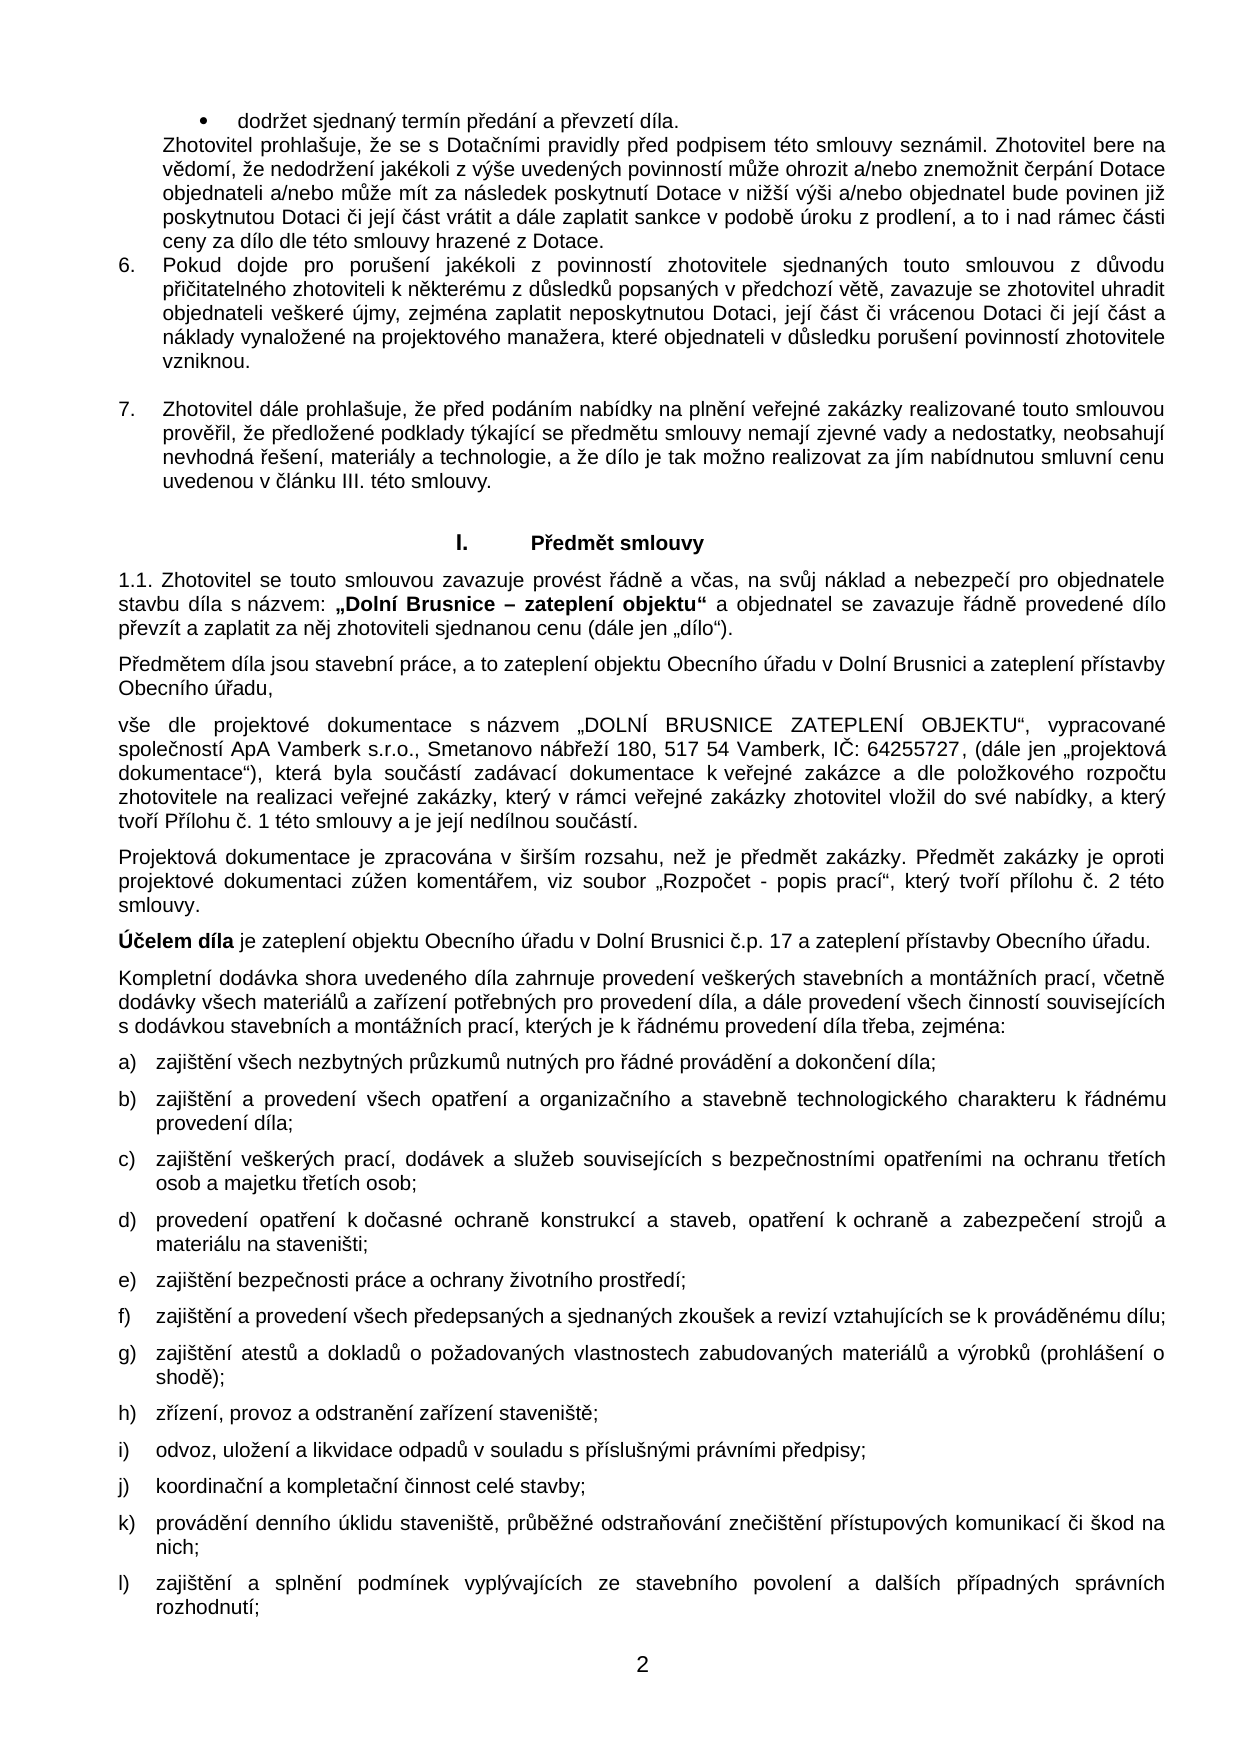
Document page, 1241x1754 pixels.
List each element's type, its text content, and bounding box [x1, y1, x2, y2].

list dodržet sjednaný termín předání a převzetí díla. [200, 109, 1167, 133]
list Zhotovitel prohlašuje, že se s Dotačními pravidly před podpisem této smlouvy seznámil. Zhotovitel bere na vědomí, že nedodržení jakékoli z výše uvedených povinností může ohrozit a/nebo znemožnit čerpání Dotace objednateli a/nebo může mít za následek poskytnutí Dotace v nižší výši a/nebo objednatel bude povinen již poskytnutou Dotaci či její část vrátit a dále zaplatit sankce v podobě úroku z prodlení, a to i nad rámec části ceny za dílo dle této smlouvy hrazené z Dotace. [162, 133, 1167, 253]
list zajištění všech nezbytných průzkumů nutných pro řádné provádění a dokončení díla; [118, 1050, 1167, 1074]
list zajištění veškerých prací, dodávek a služeb souvisejících s bezpečnostními opatřeními na ochranu třetích osob a majetku třetích osob; [118, 1147, 1167, 1195]
subtitle 1.1. Zhotovitel se touto smlouvou zavazuje provést řádně a včas, na svůj náklad a nebezpečí pro objednatele stavbu díla s názvem: „Dolní Brusnice – zateplení objektu“ a objednatel se zavazuje řádně provedené dílo převzít a zaplatit za něj zhotoviteli sjednanou cenu (dále jen „dílo“). [118, 568, 1167, 640]
list zajištění a provedení všech předepsaných a sjednaných zkoušek a revizí vztahujících se k prováděnému dílu; [118, 1304, 1167, 1328]
list Pokud dojde pro porušení jakékoli z povinností zhotovitele sjednaných touto smlouvou z důvodu přičitatelného zhotoviteli k některému z důsledků popsaných v předchozí větě, zavazuje se zhotovitel uhradit objednateli veškeré újmy, zejména zaplatit neposkytnutou Dotaci, její část či vrácenou Dotaci či její část a náklady vynaložené na projektového manažera, které objednateli v důsledku porušení povinností zhotovitele vzniknou. [118, 253, 1167, 373]
list odvoz, uložení a likvidace odpadů v souladu s příslušnými právními předpisy; [118, 1438, 1167, 1462]
list provádění denního úklidu staveniště, průběžné odstraňování znečištění přístupových komunikací či škod na nich; [118, 1511, 1167, 1558]
list zajištění a provedení všech opatření a organizačního a stavebně technologického charakteru k řádnému provedení díla; [118, 1087, 1167, 1134]
list provedení opatření k dočasné ochraně konstrukcí a staveb, opatření k ochraně a zabezpečení strojů a materiálu na staveništi; [118, 1207, 1167, 1255]
text vše dle projektové dokumentace s názvem „DOLNÍ BRUSNICE ZATEPLENÍ OBJEKTU“, vypracované společností ApA Vamberk s.r.o., Smetanovo nábřeží 180, 517 54 Vamberk, IČ: 64255727, (dále jen „projektová dokumentace“), která byla součástí zadávací dokumentace k veřejné zakázce a dle položkového rozpočtu zhotovitele na realizaci veřejné zakázky, který v rámci veřejné zakázky zhotovitel vložil do své nabídky, a který tvoří Přílohu č. 1 této smlouvy a je její nedílnou součástí. [118, 713, 1167, 832]
subtitle Účelem díla je zateplení objektu Obecního úřadu v Dolní Brusnici č.p. 17 a zateplení přístavby Obecního úřadu. [118, 929, 1167, 953]
list zajištění a splnění podmínek vyplývajících ze stavebního povolení a dalších případných správních rozhodnutí; [118, 1571, 1167, 1619]
list zřízení, provoz a odstranění zařízení staveniště; [118, 1401, 1167, 1425]
list zajištění bezpečnosti práce a ochrany životního prostředí; [118, 1268, 1167, 1292]
text Projektová dokumentace je zpracována v širším rozsahu, než je předmět zakázky. Předmět zakázky je oproti projektové dokumentaci zúžen komentářem, viz soubor „Rozpočet - popis prací“, který tvoří přílohu č. 2 této smlouvy. [118, 845, 1167, 917]
subtitle Předmět smlouvy [456, 529, 1167, 555]
list zajištění atestů a dokladů o požadovaných vlastnostech zabudovaných materiálů a výrobků (prohlášení o shodě); [118, 1341, 1167, 1389]
list koordinační a kompletační činnost celé stavby; [118, 1474, 1167, 1498]
text Kompletní dodávka shora uvedeného díla zahrnuje provedení veškerých stavebních a montážních prací, včetně dodávky všech materiálů a zařízení potřebných pro provedení díla, a dále provedení všech činností souvisejících s dodávkou stavebních a montážních prací, kterých je k řádnému provedení díla třeba, zejména: [118, 966, 1167, 1038]
list Zhotovitel dále prohlašuje, že před podáním nabídky na plnění veřejné zakázky realizované touto smlouvou prověřil, že předložené podklady týkající se předmětu smlouvy nemají zjevné vady a nedostatky, neobsahují nevhodná řešení, materiály a technologie, a že dílo je tak možno realizovat za jím nabídnutou smluvní cenu uvedenou v článku III. této smlouvy. [118, 397, 1167, 492]
text Předmětem díla jsou stavební práce, a to zateplení objektu Obecního úřadu v Dolní Brusnici a zateplení přístavby Obecního úřadu, [118, 652, 1167, 700]
